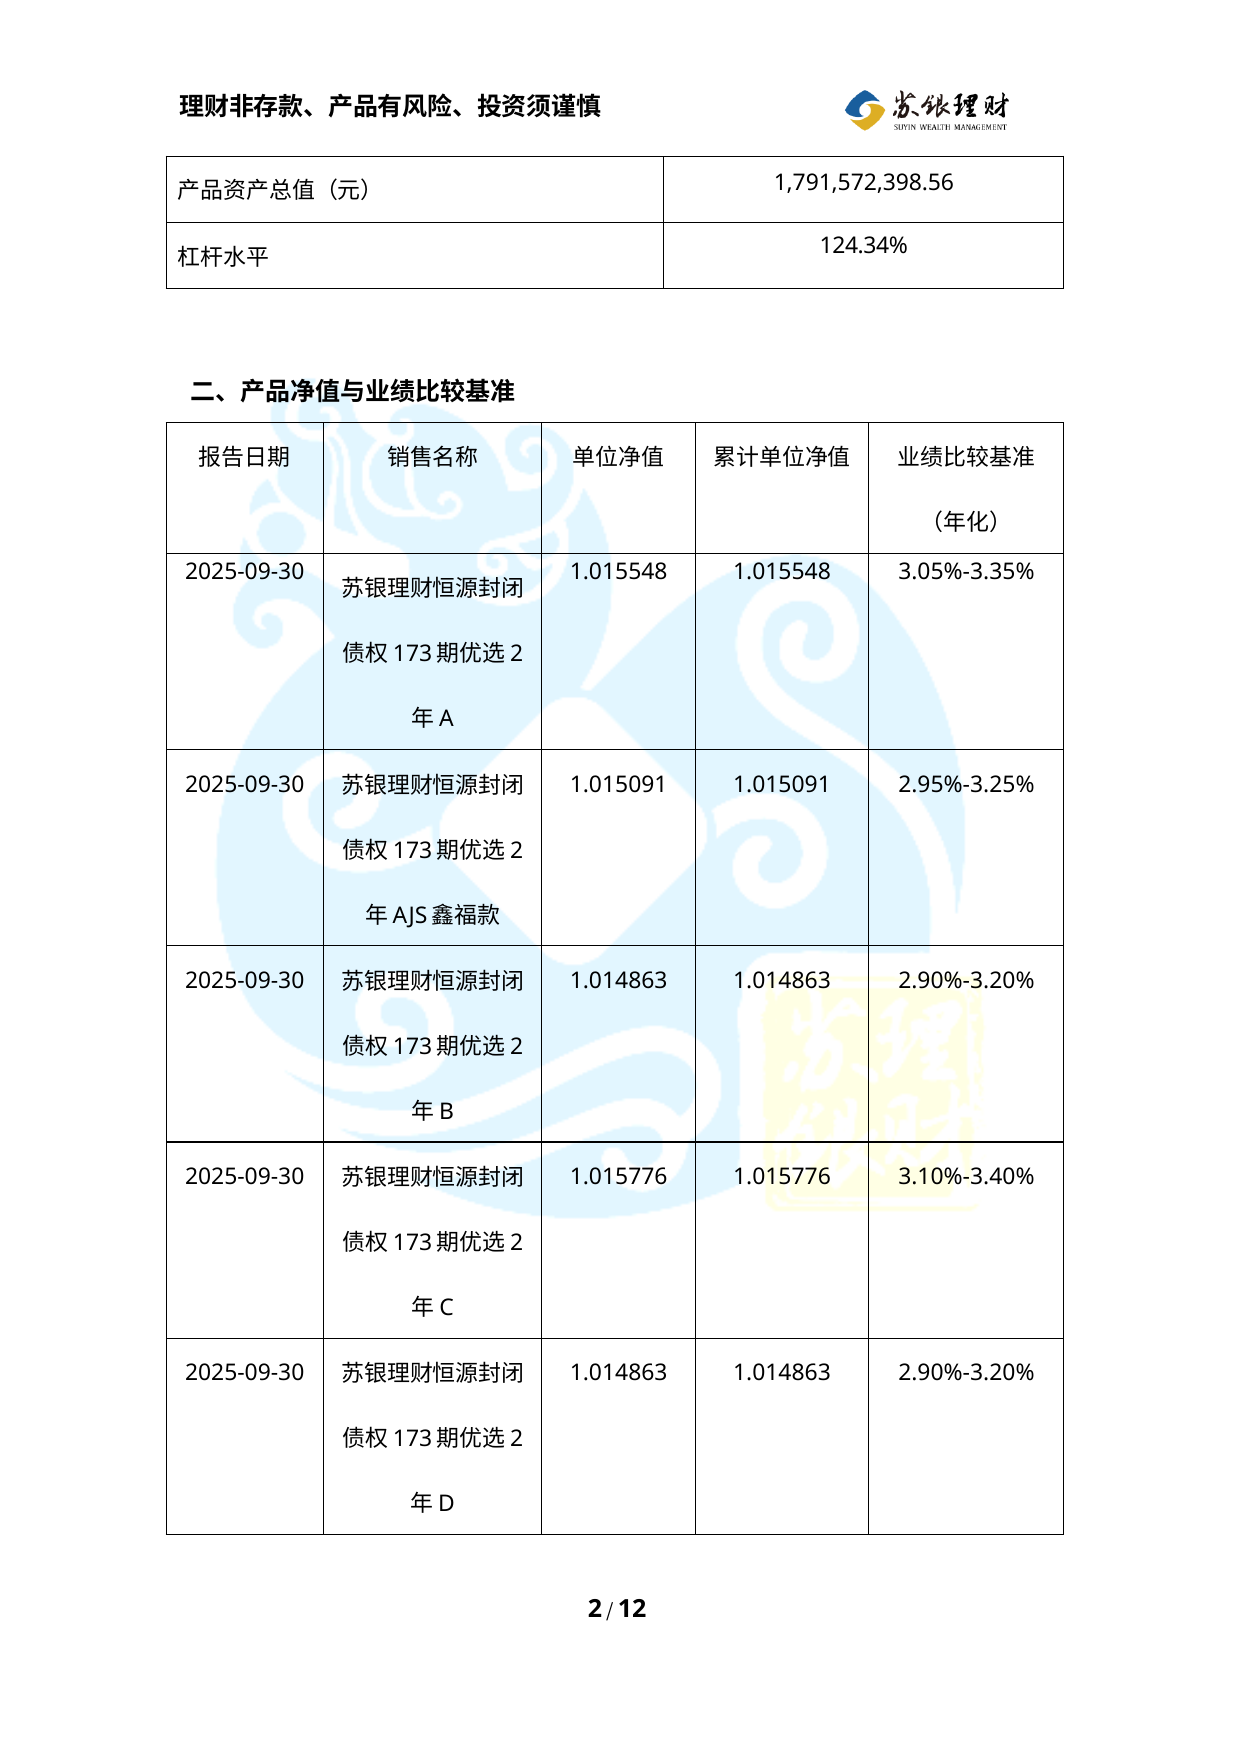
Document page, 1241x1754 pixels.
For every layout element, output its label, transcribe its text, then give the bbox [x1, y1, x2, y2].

table_cell 1.014863 [696, 1339, 868, 1533]
table_cell 2.95%-3.25% [869, 750, 1063, 945]
table_cell 1,791,572,398.56 [664, 157, 1063, 222]
table_cell 苏银理财恒源封闭债权173期优选2年B [324, 946, 541, 1141]
subtitle 二、产品净值与业绩比较基准 [190, 357, 1053, 422]
table_header 单位净值 [542, 423, 695, 553]
table_cell 产品资产总值（元） [167, 157, 663, 222]
table_cell 苏银理财恒源封闭债权173期优选2年C [324, 1143, 541, 1337]
table_cell 2025-09-30 [167, 1339, 323, 1533]
table_cell 3.05%-3.35% [869, 554, 1063, 749]
table_cell 苏银理财恒源封闭债权173期优选2年D [324, 1339, 541, 1533]
table_cell 1.015091 [542, 750, 695, 945]
table_cell 1.015091 [696, 750, 868, 945]
table_cell 2025-09-30 [167, 946, 323, 1141]
table_cell 2025-09-30 [167, 1143, 323, 1337]
table_cell 苏银理财恒源封闭债权173期优选2年A [324, 554, 541, 749]
table_cell 1.015776 [542, 1143, 695, 1337]
table_cell 2025-09-30 [167, 554, 323, 749]
table_header 报告日期 [167, 423, 323, 553]
table_cell 1.015548 [696, 554, 868, 749]
table_cell 杠杆水平 [167, 223, 663, 288]
table_cell 2.90%-3.20% [869, 1339, 1063, 1533]
table_cell 2.90%-3.20% [869, 946, 1063, 1141]
table_cell 1.014863 [696, 946, 868, 1141]
table_cell 1.014863 [542, 946, 695, 1141]
table_cell 1.015776 [696, 1143, 868, 1337]
picture [820, 72, 1039, 143]
table_header 业绩比较基准（年化） [869, 423, 1063, 553]
table_cell 3.10%-3.40% [869, 1143, 1063, 1337]
table_cell 2025-09-30 [167, 750, 323, 945]
table_cell 124.34% [664, 223, 1063, 288]
table_header 累计单位净值 [696, 423, 868, 553]
table_header 销售名称 [324, 423, 541, 553]
table_cell 1.015548 [542, 554, 695, 749]
table_cell 1.014863 [542, 1339, 695, 1533]
table_cell 苏银理财恒源封闭债权173期优选2年AJS鑫福款 [324, 750, 541, 945]
